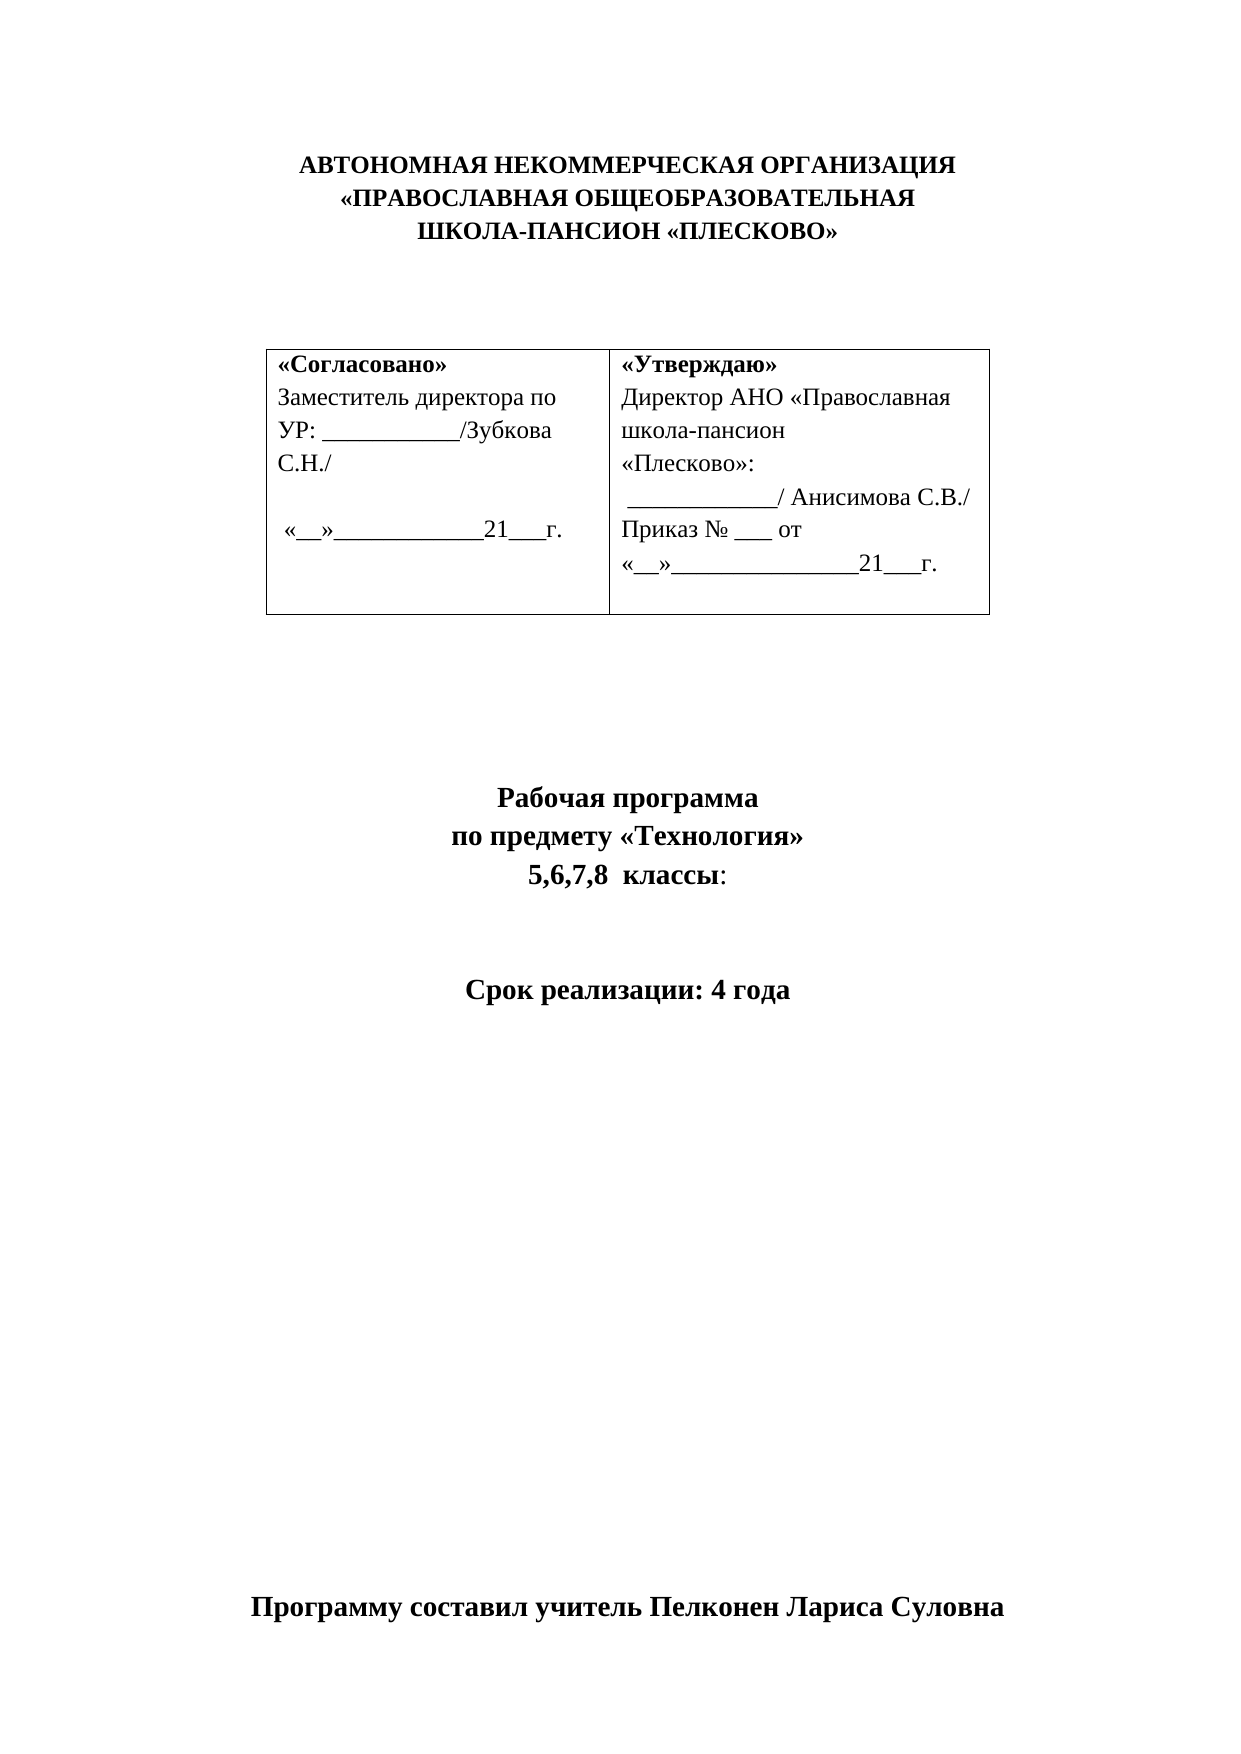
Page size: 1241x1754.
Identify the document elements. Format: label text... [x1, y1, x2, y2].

text ШКОЛА-ПАНСИОН «ПЛЕСКОВО» [103, 216, 1152, 245]
table_header «Утверждаю» Директор АНО «Православная школа-пансион «Плесково»: ____________/ Анисимова С.В./ Приказ № ___ от «__»_______________21___г. [610, 350, 989, 614]
text Программу составил учитель Пелконен Лариса Суловна [103, 1589, 1152, 1623]
text АВТОНОМНАЯ НЕКОММЕРЧЕСКАЯ ОРГАНИЗАЦИЯ [103, 150, 1152, 179]
table_header «Согласовано» Заместитель директора по УР: ___________/Зубкова С.Н./ «__»____________21___г. [267, 350, 609, 614]
text Срок реализации: 4 года [103, 972, 1152, 1006]
text Рабочая программа [103, 780, 1152, 813]
text 5,6,7,8 классы: [103, 857, 1152, 890]
text «ПРАВОСЛАВНАЯ ОБЩЕОБРАЗОВАТЕЛЬНАЯ [103, 183, 1152, 212]
text по предмету «Технология» [103, 818, 1152, 852]
